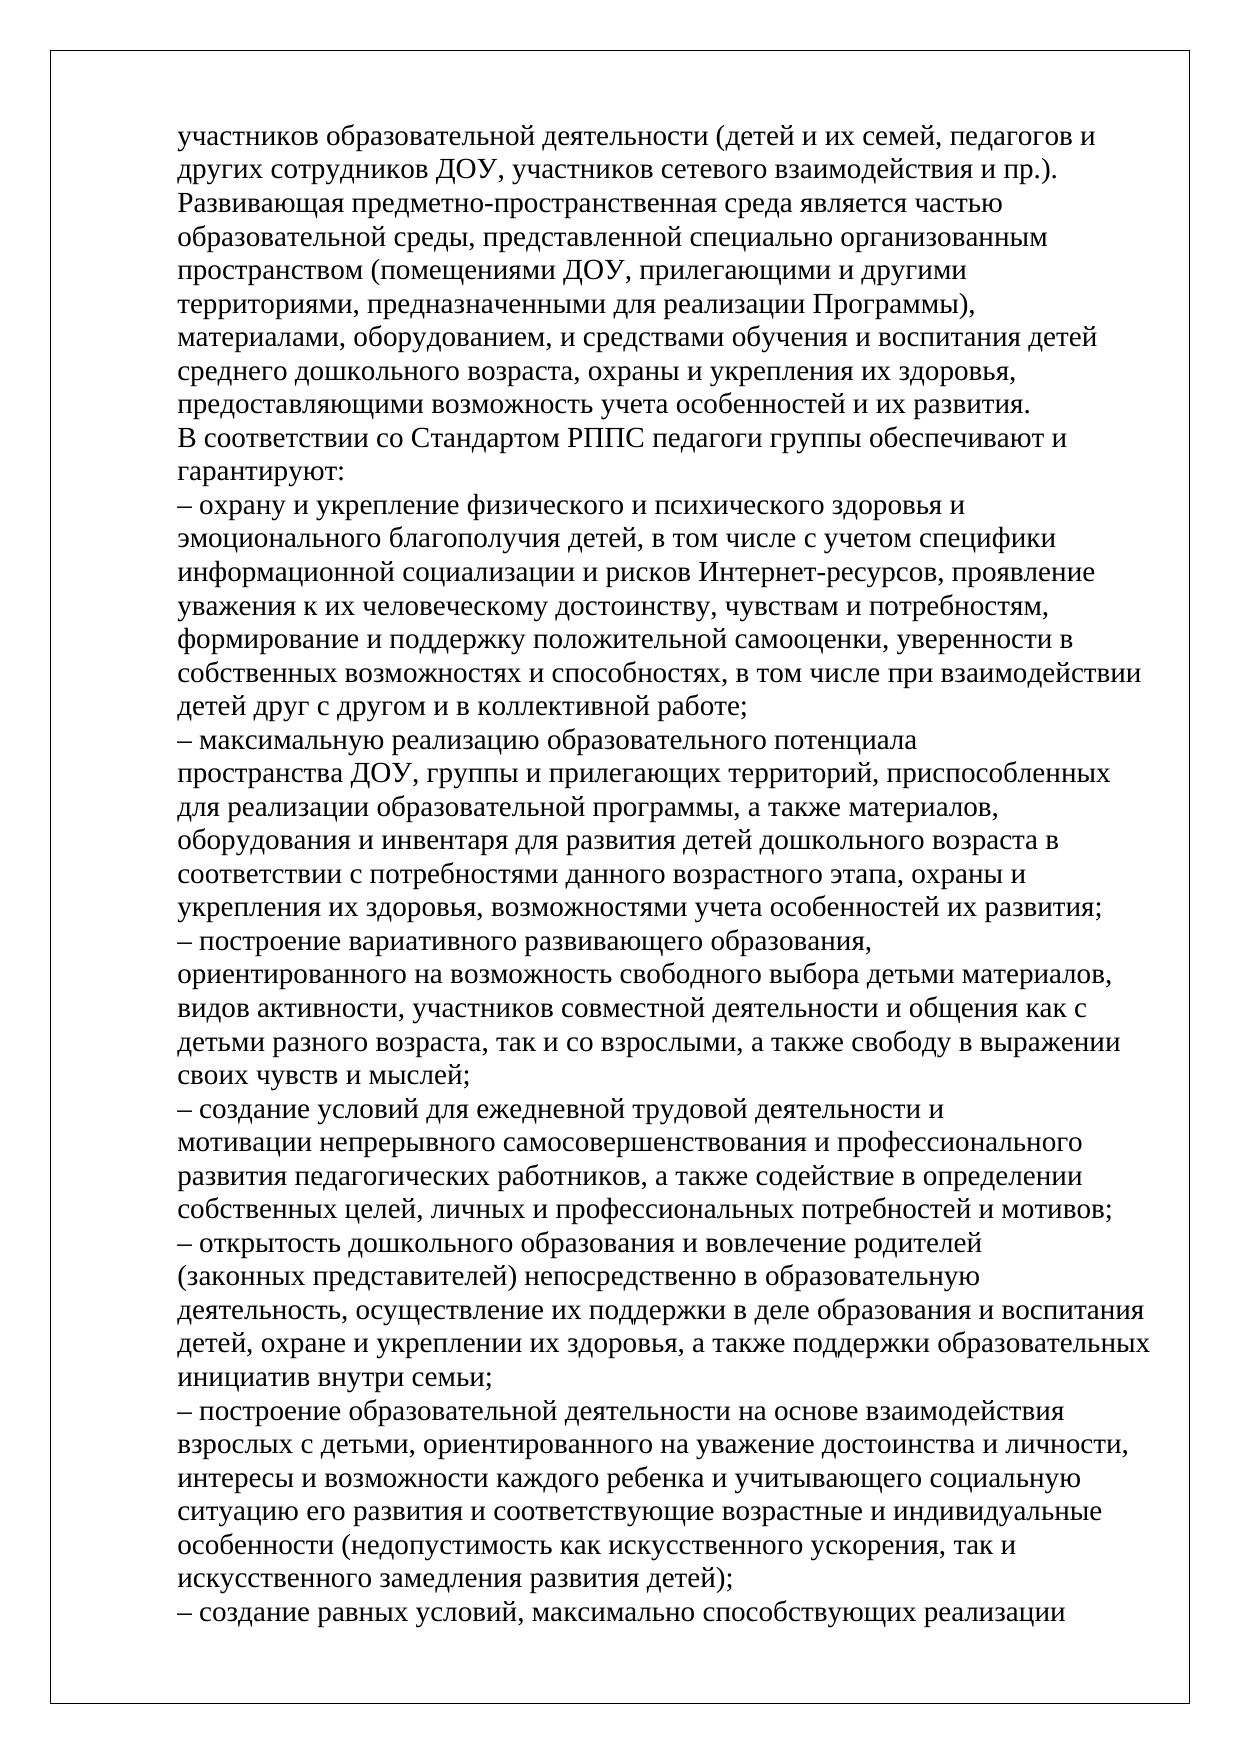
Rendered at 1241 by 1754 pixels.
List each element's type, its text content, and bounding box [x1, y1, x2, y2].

text особенности (недопустимость как искусственного ускорения, так и [177, 1527, 1152, 1560]
text деятельность, осуществление их поддержки в деле образования и воспитания [177, 1292, 1152, 1326]
text пространства ДОУ, группы и прилегающих территорий, приспособленных [177, 755, 1152, 789]
text для реализации образовательной программы, а также материалов, [177, 789, 1152, 822]
text укрепления их здоровья, возможностями учета особенностей их развития; [177, 889, 1152, 923]
text (законных представителей) непосредственно в образовательную [177, 1258, 1152, 1292]
text оборудования и инвентаря для развития детей дошкольного возраста в [177, 822, 1152, 856]
text собственных целей, личных и профессиональных потребностей и мотивов; [177, 1191, 1152, 1225]
text – создание условий для ежедневной трудовой деятельности и [177, 1091, 1152, 1124]
text предоставляющими возможность учета особенностей и их развития. [177, 386, 1152, 420]
text – создание равных условий, максимально способствующих реализации [177, 1594, 1152, 1627]
text эмоционального благополучия детей, в том числе с учетом специфики [177, 521, 1152, 554]
text формирование и поддержку положительной самооценки, уверенности в [177, 621, 1152, 655]
text территориями, предназначенными для реализации Программы), [177, 286, 1152, 319]
text образовательной среды, представленной специально организованным [177, 219, 1152, 252]
text детей друг с другом и в коллективной работе; [177, 688, 1152, 722]
text искусственного замедления развития детей); [177, 1560, 1152, 1594]
text среднего дошкольного возраста, охраны и укрепления их здоровья, [177, 353, 1152, 386]
text – открытость дошкольного образования и вовлечение родителей [177, 1225, 1152, 1258]
text детьми разного возраста, так и со взрослыми, а также свободу в выражении [177, 1024, 1152, 1057]
text взрослых с детьми, ориентированного на уважение достоинства и личности, [177, 1426, 1152, 1460]
text В соответствии со Стандартом РППС педагоги группы обеспечивают и [177, 420, 1152, 453]
text соответствии с потребностями данного возрастного этапа, охраны и [177, 856, 1152, 889]
text интересы и возможности каждого ребенка и учитывающего социальную [177, 1460, 1152, 1493]
text – максимальную реализацию образовательного потенциала [177, 722, 1152, 755]
text инициатив внутри семьи; [177, 1359, 1152, 1393]
text других сотрудников ДОУ, участников сетевого взаимодействия и пр.). [177, 152, 1152, 185]
text видов активности, участников совместной деятельности и общения как с [177, 990, 1152, 1024]
text Развивающая предметно-пространственная среда является частью [177, 185, 1152, 219]
text собственных возможностях и способностях, в том числе при взаимодействии [177, 655, 1152, 688]
text участников образовательной деятельности (детей и их семей, педагогов и [177, 118, 1152, 152]
text информационной социализации и рисков Интернет-ресурсов, проявление [177, 554, 1152, 588]
text развития педагогических работников, а также содействие в определении [177, 1158, 1152, 1191]
text гарантируют: [177, 453, 1152, 487]
text – построение образовательной деятельности на основе взаимодействия [177, 1393, 1152, 1426]
text пространством (помещениями ДОУ, прилегающими и другими [177, 252, 1152, 286]
text мотивации непрерывного самосовершенствования и профессионального [177, 1124, 1152, 1158]
text своих чувств и мыслей; [177, 1057, 1152, 1091]
text ориентированного на возможность свободного выбора детьми материалов, [177, 957, 1152, 990]
text – построение вариативного развивающего образования, [177, 923, 1152, 957]
text – охрану и укрепление физического и психического здоровья и [177, 487, 1152, 521]
text материалами, оборудованием, и средствами обучения и воспитания детей [177, 319, 1152, 353]
text ситуацию его развития и соответствующие возрастные и индивидуальные [177, 1493, 1152, 1527]
text детей, охране и укреплении их здоровья, а также поддержки образовательных [177, 1326, 1152, 1359]
text уважения к их человеческому достоинству, чувствам и потребностям, [177, 588, 1152, 621]
